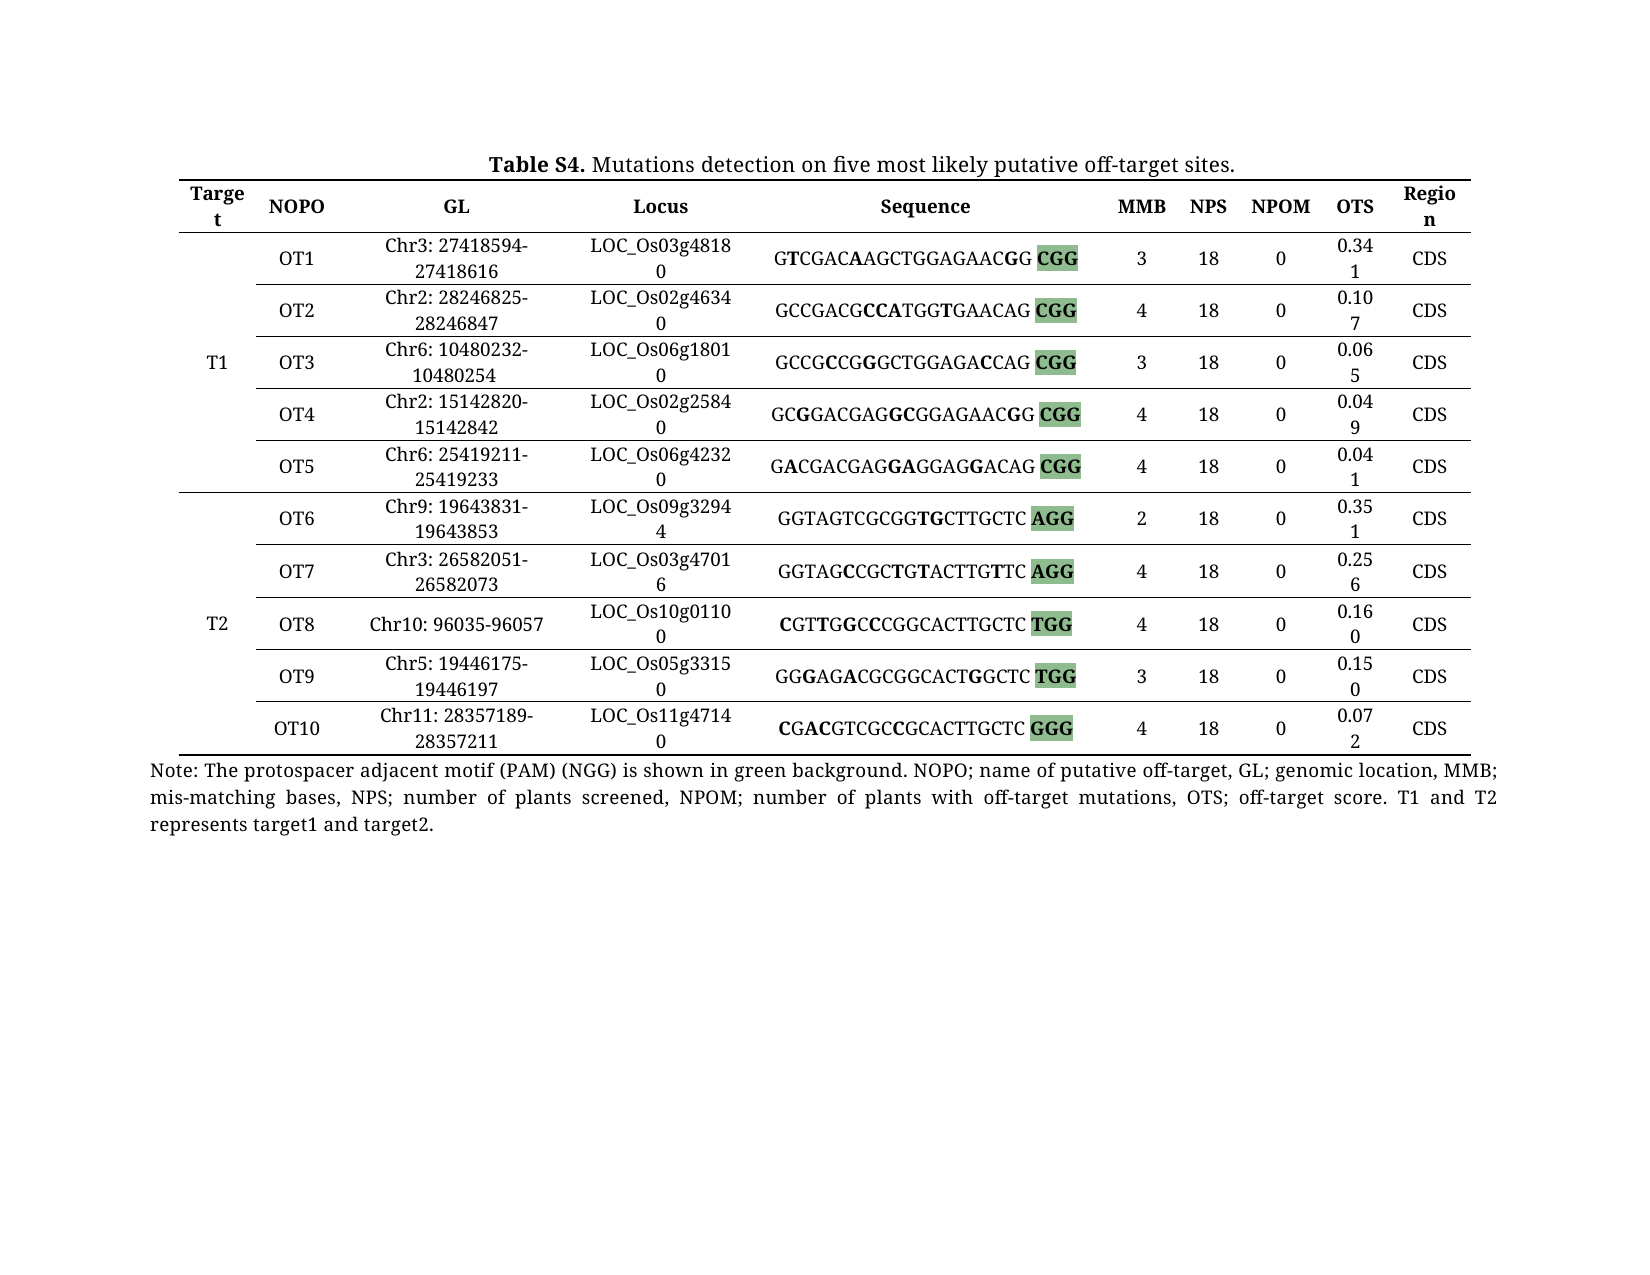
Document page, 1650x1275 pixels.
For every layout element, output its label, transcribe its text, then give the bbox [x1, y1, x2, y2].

table_header NOPO [256, 181, 337, 232]
table_cell OT4 [256, 389, 337, 440]
table_cell 4 [1106, 545, 1178, 597]
table_cell OT10 [256, 702, 337, 753]
table_cell OT3 [256, 337, 337, 388]
table_cell 18 [1178, 650, 1239, 701]
table_cell CDS [1388, 337, 1471, 388]
table_cell 18 [1178, 389, 1239, 440]
table_cell CDS [1388, 389, 1471, 440]
table_cell 18 [1178, 337, 1239, 388]
table_cell 4 [1106, 702, 1178, 753]
table_cell OT1 [256, 233, 337, 284]
text Table S4. Mutations detection on five most likely putative off-target sites. [150, 150, 1500, 178]
table_cell GCGGACGAGGCGGAGAACGG CGG [746, 389, 1106, 440]
table_cell CDS [1388, 233, 1471, 284]
table_cell LOC_Os06g42320 [576, 441, 746, 492]
table_cell Chr6: 25419211-25419233 [337, 441, 438, 492]
table_cell Chr6: 25419211-25419233 [498, 441, 576, 492]
table_cell OT6 [256, 493, 337, 544]
table_cell OT2 [256, 285, 337, 336]
table_cell 3 [1106, 233, 1178, 284]
table_cell 2 [1106, 493, 1178, 544]
table_cell Chr10: 96035-96057 [337, 598, 576, 649]
table_cell Chr2: 15142820-15142842 [337, 389, 438, 440]
table_cell 0.065 [1323, 337, 1387, 388]
table_header Sequence [746, 181, 1106, 232]
table_cell 0 [1239, 493, 1323, 544]
table_header Target [179, 181, 256, 232]
table_cell LOC_Os10g01100 [576, 598, 746, 649]
table_cell GGTAGCCGCTGTACTTGTTC AGG [746, 545, 1106, 597]
table_cell 4 [1106, 285, 1178, 336]
table_cell 18 [1178, 493, 1239, 544]
table_cell 3 [1106, 337, 1178, 388]
table_cell Chr9: 19643831-19643853 [337, 493, 576, 544]
table_cell LOC_Os03g47016 [576, 545, 746, 597]
table_cell OT9 [256, 650, 337, 701]
table_header OTS [1323, 181, 1387, 232]
table_header GL [337, 181, 576, 232]
table_cell 0.160 [1323, 598, 1387, 649]
table_cell T2 [179, 493, 256, 753]
table_cell CGACGTCGCCGCACTTGCTC GGG [746, 702, 1106, 753]
table_cell 18 [1178, 545, 1239, 597]
table_cell GGTAGTCGCGGTGCTTGCTC AGG [746, 493, 1106, 544]
table_cell GGGAGACGCGGCACTGGCTC TGG [746, 650, 1106, 701]
table_cell 3 [1106, 650, 1178, 701]
table_cell 0.341 [1323, 233, 1387, 284]
table_cell Chr2: 15142820-15142842 [498, 389, 576, 440]
table_cell CDS [1388, 545, 1471, 597]
table_cell GACGACGAGGAGGAGGACAG CGG [746, 441, 1106, 492]
table_cell 0 [1239, 545, 1323, 597]
table_cell GTCGACAAGCTGGAGAACGG CGG [746, 233, 1106, 284]
table_header NPOM [1239, 181, 1323, 232]
table_cell 18 [1178, 285, 1239, 336]
table_cell OT8 [256, 598, 337, 649]
table_cell 0 [1239, 598, 1323, 649]
table_cell 0.107 [1323, 285, 1387, 336]
table_cell Chr5: 19446175-19446197 [337, 650, 438, 701]
table_cell CDS [1388, 702, 1471, 753]
table_cell LOC_Os11g47140 [576, 702, 746, 753]
table_cell LOC_Os06g18010 [576, 337, 746, 388]
table_cell LOC_Os05g33150 [576, 650, 746, 701]
table_cell 18 [1178, 702, 1239, 753]
table_cell 0 [1239, 441, 1323, 492]
table_cell LOC_Os02g25840 [576, 389, 746, 440]
table_cell Chr2: 28246825-28246847 [498, 285, 576, 336]
table_cell CDS [1388, 650, 1471, 701]
table_cell Chr2: 28246825-28246847 [337, 285, 438, 336]
table_cell Chr5: 19446175-19446197 [498, 650, 576, 701]
table_cell CDS [1388, 598, 1471, 649]
table_cell Chr6: 10480232-10480254 [337, 337, 438, 388]
table_cell LOC_Os02g46340 [576, 285, 746, 336]
table_cell 18 [1178, 233, 1239, 284]
table_cell 4 [1106, 598, 1178, 649]
table_cell 0.351 [1323, 493, 1387, 544]
table_cell Chr11: 28357189-28357211 [337, 702, 443, 753]
table_cell T1 [179, 233, 256, 492]
table_cell OT7 [256, 545, 337, 597]
table_cell LOC_Os03g48180 [576, 233, 746, 284]
table_cell 0 [1239, 702, 1323, 753]
table_cell CDS [1388, 285, 1471, 336]
table_cell 4 [1106, 441, 1178, 492]
table_cell OT5 [256, 441, 337, 492]
table_header NPS [1178, 181, 1239, 232]
table_cell Chr3: 27418594-27418616 [337, 233, 438, 284]
table_cell CGTTGGCCCGGCACTTGCTC TGG [746, 598, 1106, 649]
table_cell 0 [1239, 650, 1323, 701]
table_header MMB [1106, 181, 1178, 232]
table_cell LOC_Os09g32944 [576, 493, 746, 544]
table_cell Chr6: 10480232-10480254 [501, 337, 576, 388]
table_cell 0.049 [1323, 389, 1387, 440]
table_cell 0.256 [1323, 545, 1387, 597]
table_cell CDS [1388, 493, 1471, 544]
table_cell 0 [1239, 337, 1323, 388]
table_cell CDS [1388, 441, 1471, 492]
table_cell GCCGCCGGGCTGGAGACCAG CGG [746, 337, 1106, 388]
table_cell 0.072 [1323, 702, 1387, 753]
table_cell GCCGACGCCATGGTGAACAG CGG [746, 285, 1106, 336]
table_cell 18 [1178, 441, 1239, 492]
table_cell 18 [1178, 598, 1239, 649]
table_cell 0 [1239, 389, 1323, 440]
table_cell 0 [1239, 285, 1323, 336]
table_cell Chr3: 26582051-26582073 [337, 545, 576, 597]
table_header Region [1388, 181, 1471, 232]
text Note: The protospacer adjacent motif (PAM) (NGG) is shown in green background. NOPO; name of putative off-target, GL; genomic location, MMB; mis-matching bases, NPS; number of plants screened, NPOM; number of plants with off-target mutations, OTS; off-target score. T1 and T2 represents target1 and target2. [150, 756, 1500, 837]
table_cell Chr3: 27418594-27418616 [498, 233, 576, 284]
table_header Locus [576, 181, 746, 232]
table_cell 0.150 [1323, 650, 1387, 701]
table_cell 0.041 [1323, 441, 1387, 492]
table_cell Chr11: 28357189-28357211 [498, 702, 576, 753]
table_cell 4 [1106, 389, 1178, 440]
table_cell 0 [1239, 233, 1323, 284]
